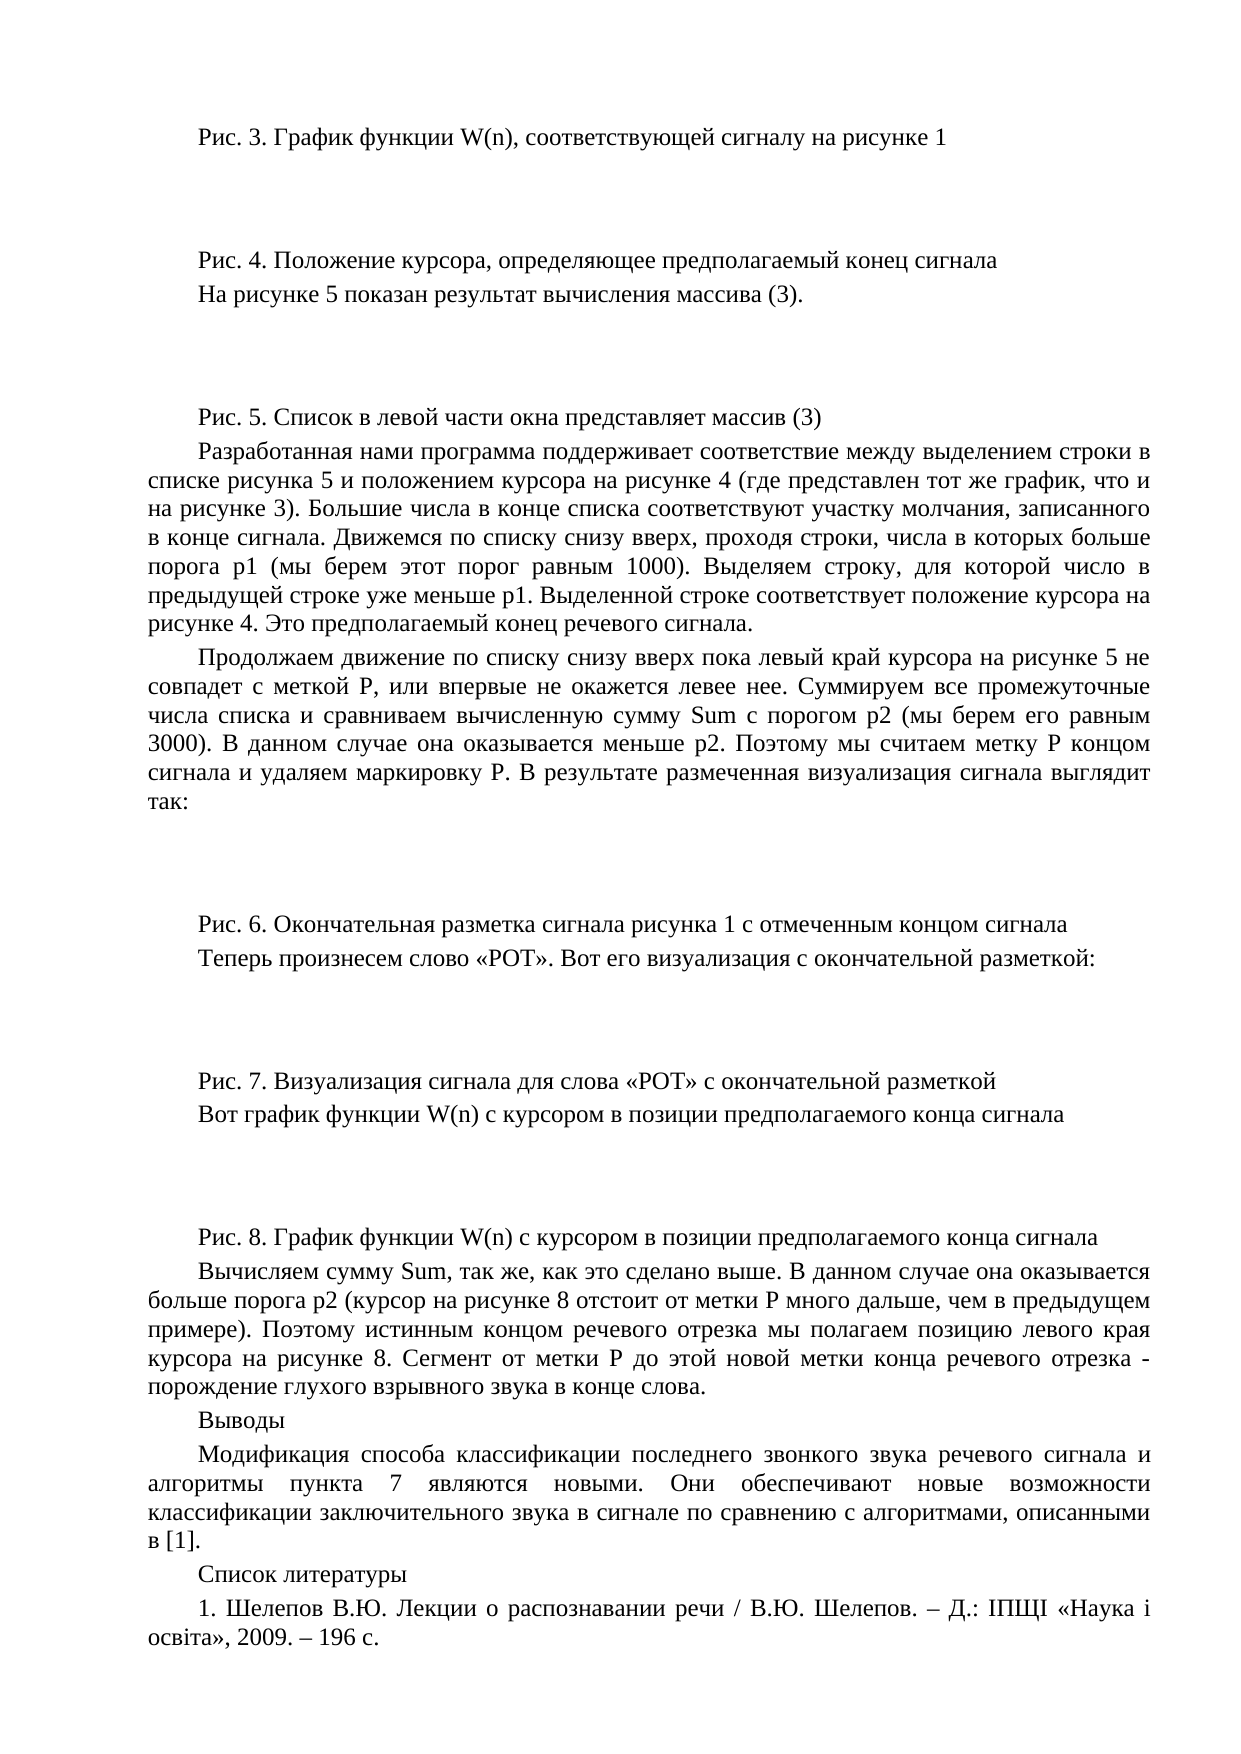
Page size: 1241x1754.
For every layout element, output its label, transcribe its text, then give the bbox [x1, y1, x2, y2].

text Выводы [148, 1405, 1152, 1434]
text На рисунке 5 показан результат вычисления массива (3). [148, 279, 1152, 308]
text Рис. 3. График функции W(n), соответствующей сигналу на рисунке 1 [148, 122, 1152, 151]
text Модификация способа классификации последнего звонкого звука речевого сигнала и алгоритмы пункта 7 являются новыми. Они обеспечивают новые возможности классификации заключительного звука в сигнале по сравнению с алгоритмами, описанными в [1]. [148, 1439, 1152, 1554]
text 1. Шелепов В.Ю. Лекции о распознавании речи / В.Ю. Шелепов. – Д.: ІПЩІ «Наука і освіта», 2009. – 196 с. [148, 1593, 1152, 1651]
text Список литературы [148, 1559, 1152, 1588]
text Вычисляем сумму Sum, так же, как это сделано выше. В данном случае она оказывается больше порога p2 (курсор на рисунке 8 отстоит от метки P много дальше, чем в предыдущем примере). Поэтому истинным концом речевого отрезка мы полагаем позицию левого края курсора на рисунке 8. Сегмент от метки P до этой новой метки конца речевого отрезка - порождение глухого взрывного звука в конце слова. [148, 1256, 1152, 1400]
text Разработанная нами программа поддерживает соответствие между выделением строки в списке рисунка 5 и положением курсора на рисунке 4 (где представлен тот же график, что и на рисунке 3). Большие числа в конце списка соответствуют участку молчания, записанного в конце сигнала. Движемся по списку снизу вверх, проходя строки, числа в которых больше порога p1 (мы берем этот порог равным 1000). Выделяем строку, для которой число в предыдущей строке уже меньше p1. Выделенной строке соответствует положение курсора на рисунке 4. Это предполагаемый конец речевого сигнала. [148, 436, 1152, 637]
text Продолжаем движение по списку снизу вверх пока левый край курсора на рисунке 5 не совпадет с меткой P, или впервые не окажется левее нее. Суммируем все промежуточные числа списка и сравниваем вычисленную сумму Sum с порогом p2 (мы берем его равным 3000). В данном случае она оказывается меньше p2. Поэтому мы считаем метку P концом сигнала и удаляем маркировку P. В результате размеченная визуализация сигнала выглядит так: [148, 642, 1152, 815]
text Рис. 6. Окончательная разметка сигнала рисунка 1 с отмеченным концом сигнала [148, 909, 1152, 938]
text Рис. 8. График функции W(n) с курсором в позиции предполагаемого конца сигнала [148, 1222, 1152, 1251]
text Вот график функции W(n) с курсором в позиции предполагаемого конца сигнала [148, 1099, 1152, 1128]
text Рис. 7. Визуализация сигнала для слова «РОТ» с окончательной разметкой [148, 1066, 1152, 1094]
text Рис. 5. Список в левой части окна представляет массив (3) [148, 402, 1152, 431]
text Рис. 4. Положение курсора, определяющее предполагаемый конец сигнала [148, 245, 1152, 274]
text Теперь произнесем слово «РОТ». Вот его визуализация с окончательной разметкой: [148, 943, 1152, 972]
